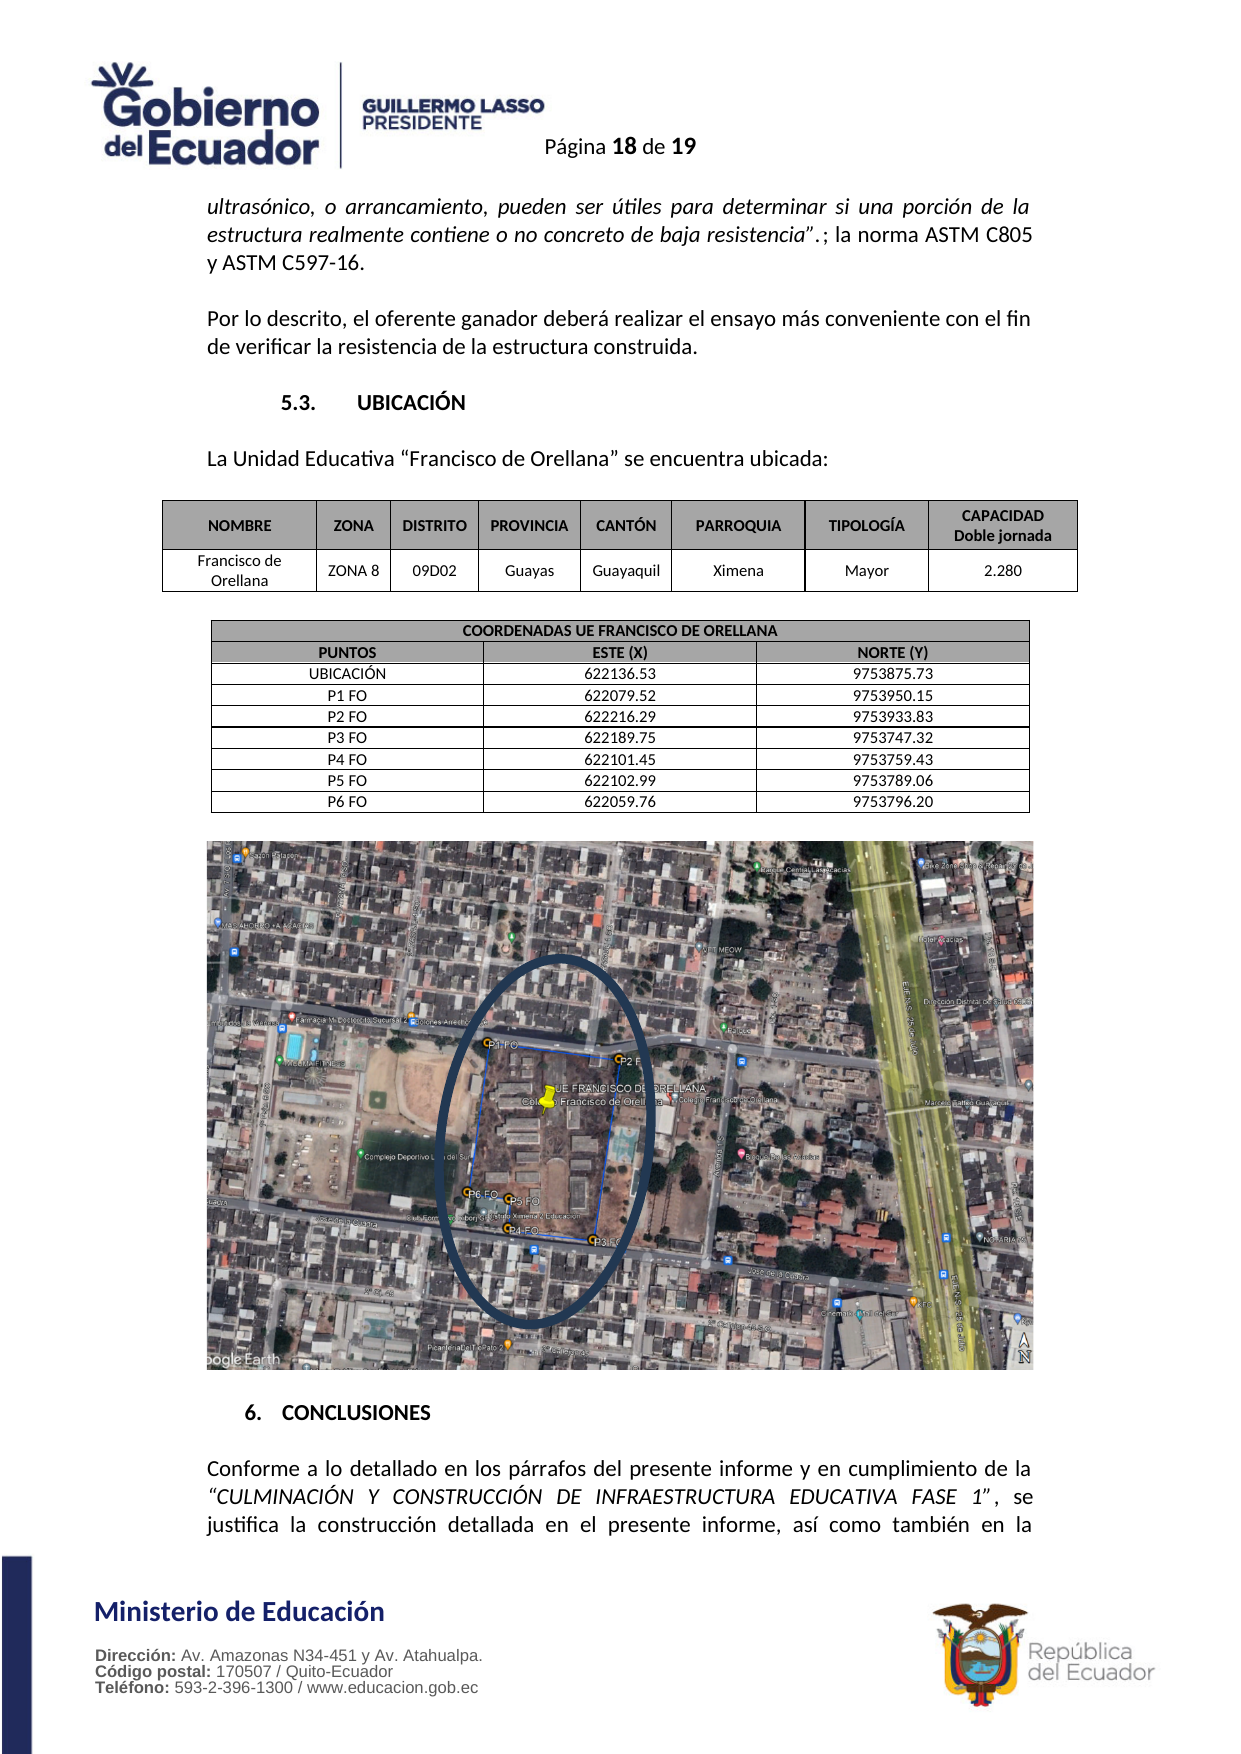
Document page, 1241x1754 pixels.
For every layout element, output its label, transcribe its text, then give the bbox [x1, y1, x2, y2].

table_cell PUNTOS [212, 642, 483, 662]
table_header CANTÓN [581, 501, 671, 549]
table_cell 9753796.20 [757, 792, 1029, 812]
table_cell 9753950.15 [757, 685, 1029, 705]
table_cell 09D02 [391, 550, 478, 591]
table_header NOMBRE [163, 501, 316, 549]
table_cell Francisco de Orellana [163, 550, 316, 591]
table_header PARROQUIA [672, 501, 804, 549]
table_cell 622216.29 [484, 706, 756, 726]
table_cell ZONA 8 [317, 550, 390, 591]
table_cell P5 FO [212, 770, 483, 791]
table_cell Guayas [479, 550, 580, 591]
table_cell Guayaquil [581, 550, 671, 591]
table_cell P6 FO [212, 792, 483, 812]
table_cell 9753789.06 [757, 770, 1029, 791]
table_cell 9753875.73 [757, 664, 1029, 684]
table_cell 622059.76 [484, 792, 756, 812]
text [207, 1454, 1033, 1538]
picture [1, 3, 1241, 1754]
table_header DISTRITO [391, 501, 478, 549]
table_cell Mayor [806, 550, 928, 591]
table_cell 622079.52 [484, 685, 756, 705]
table_cell 9753933.83 [757, 706, 1029, 726]
table_cell ESTE (X) [484, 642, 756, 662]
table_cell UBICACIÓN [212, 664, 483, 684]
table_header PROVINCIA [479, 501, 580, 549]
table_cell 622102.99 [484, 770, 756, 791]
table_cell 622136.53 [484, 664, 756, 684]
table_cell NORTE (Y) [757, 642, 1029, 662]
text Por lo descrito, el oferente ganador deberá realizar el ensayo más conveniente con el fin de verificar la resistencia de la estructura construida. [207, 304, 1033, 360]
table_cell Ximena [672, 550, 804, 591]
table_cell 9753759.43 [757, 749, 1029, 769]
list CONCLUSIONES [244, 1398, 1033, 1426]
table_cell 622189.75 [484, 728, 756, 748]
list UBICACIÓN [281, 388, 1033, 416]
table_header COORDENADAS UE FRANCISCO DE ORELLANA [212, 621, 1029, 641]
table_header CAPACIDAD Doble jornada [929, 501, 1077, 549]
table_cell 2.280 [929, 550, 1077, 591]
table_cell P1 FO [212, 685, 483, 705]
text La Unidad Educativa “Francisco de Orellana” se encuentra ubicada: [207, 444, 1033, 472]
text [207, 192, 1033, 276]
table_header ZONA [317, 501, 390, 549]
table_cell 9753747.32 [757, 728, 1029, 748]
table_cell P3 FO [212, 728, 483, 748]
table_cell 622101.45 [484, 749, 756, 769]
table_cell P2 FO [212, 706, 483, 726]
table_cell P4 FO [212, 749, 483, 769]
table_header TIPOLOGÍA [806, 501, 928, 549]
